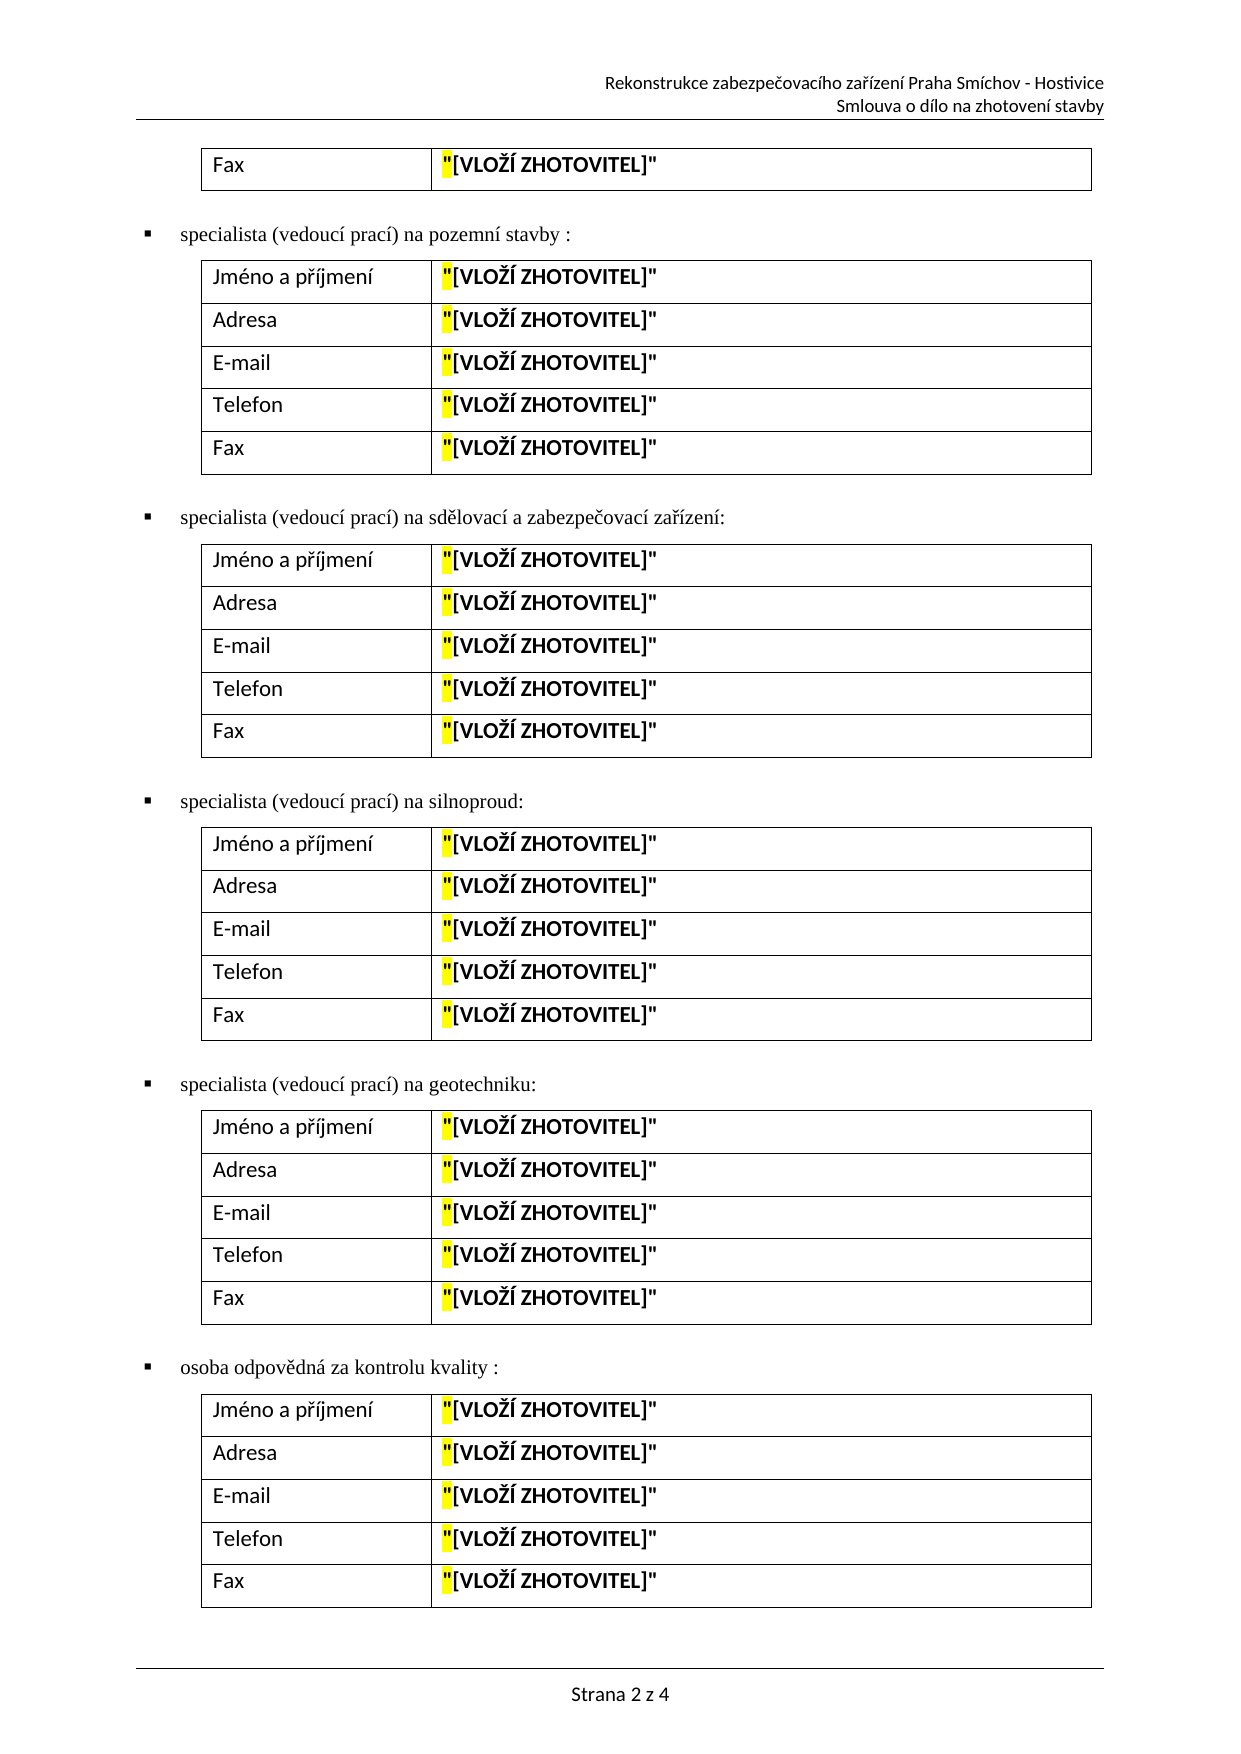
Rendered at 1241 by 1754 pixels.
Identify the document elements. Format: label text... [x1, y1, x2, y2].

table_cell [432, 1523, 1091, 1564]
table_cell [432, 630, 1091, 672]
table_cell [432, 956, 1091, 998]
table_cell Adresa [202, 304, 431, 346]
table_cell [432, 587, 1091, 629]
list specialista (vedoucí prací) na sdělovací a zabezpečovací zařízení: [143, 500, 1104, 531]
table_cell [432, 715, 1091, 757]
table_cell [432, 913, 1091, 955]
table_cell Adresa [202, 1437, 431, 1479]
table_cell E-mail [202, 347, 431, 388]
table_header Jméno a příjmení [202, 261, 431, 303]
table_cell [432, 1239, 1091, 1281]
table_header [432, 1395, 1091, 1436]
table_cell Fax [202, 999, 431, 1040]
table_cell [432, 149, 1091, 190]
table_cell [432, 1437, 1091, 1479]
list specialista (vedoucí prací) na silnoproud: [143, 783, 1104, 814]
table_cell E-mail [202, 630, 431, 672]
table_cell [432, 1197, 1091, 1238]
list specialista (vedoucí prací) na pozemní stavby : [143, 216, 1104, 248]
table_header Jméno a příjmení [202, 828, 431, 869]
table_cell Fax [202, 1282, 431, 1324]
table_cell Telefon [202, 1239, 431, 1281]
table_cell [432, 1480, 1091, 1522]
table_cell Fax [202, 1565, 431, 1607]
table_cell [432, 1565, 1091, 1607]
table_cell [432, 1154, 1091, 1196]
table_header [432, 545, 1091, 586]
table_cell [432, 432, 1091, 474]
table_cell E-mail [202, 913, 431, 955]
table_header Jméno a příjmení [202, 1395, 431, 1436]
table_cell [432, 347, 1091, 388]
table_cell [432, 389, 1091, 431]
table_header [432, 828, 1091, 869]
table_header Jméno a příjmení [202, 1111, 431, 1153]
table_cell Telefon [202, 956, 431, 998]
table_header Jméno a příjmení [202, 545, 431, 586]
table_cell Telefon [202, 1523, 431, 1564]
table_cell [432, 304, 1091, 346]
table_cell [432, 871, 1091, 912]
table_cell E-mail [202, 1480, 431, 1522]
table_cell [432, 673, 1091, 714]
list specialista (vedoucí prací) na geotechniku: [143, 1066, 1104, 1098]
table_cell Fax [202, 149, 431, 190]
table_cell Adresa [202, 587, 431, 629]
table_cell [432, 999, 1091, 1040]
table_cell E-mail [202, 1197, 431, 1238]
table_cell Fax [202, 432, 431, 474]
table_cell [432, 1282, 1091, 1324]
table_header [432, 261, 1091, 303]
table_cell Adresa [202, 871, 431, 912]
list osoba odpovědná za kontrolu kvality : [143, 1350, 1104, 1381]
table_cell Telefon [202, 673, 431, 714]
table_cell Adresa [202, 1154, 431, 1196]
table_header [432, 1111, 1091, 1153]
table_cell Telefon [202, 389, 431, 431]
table_cell Fax [202, 715, 431, 757]
